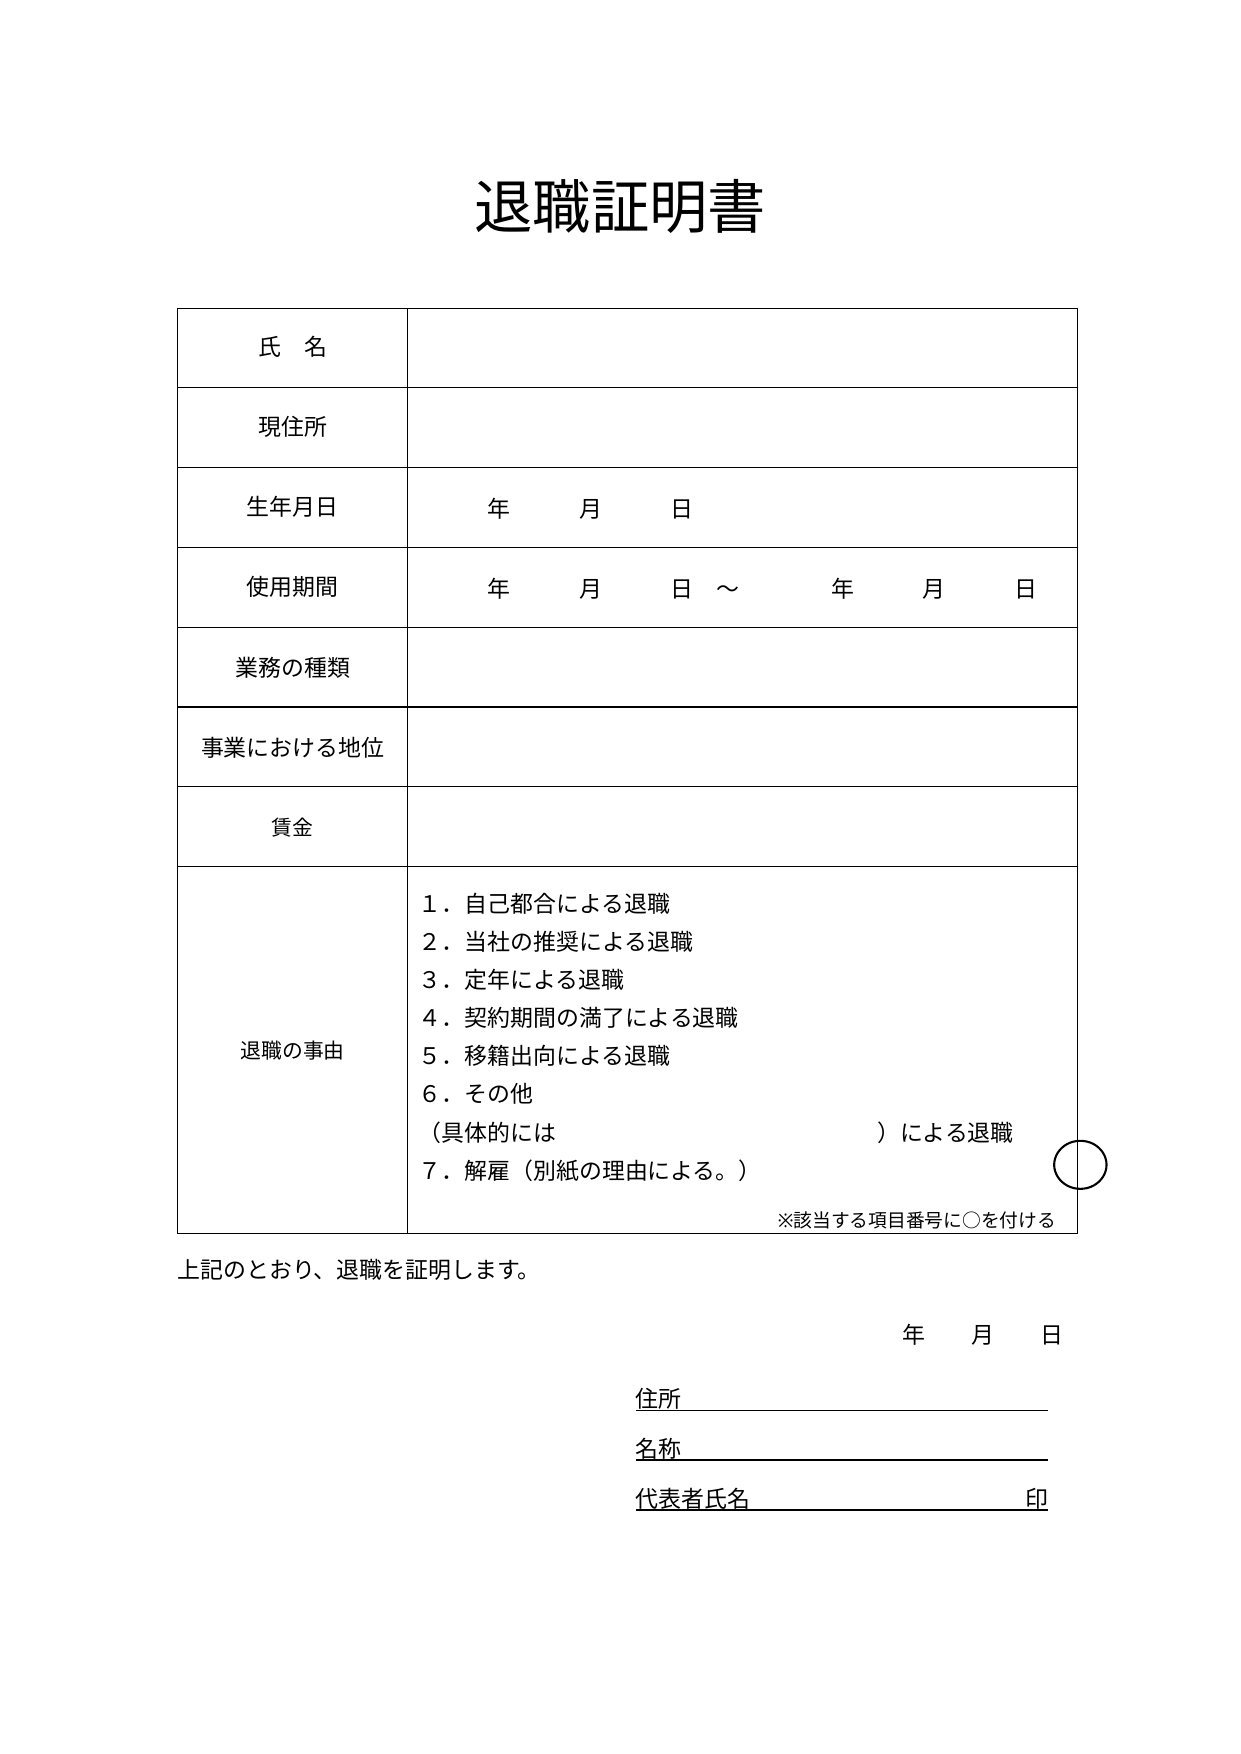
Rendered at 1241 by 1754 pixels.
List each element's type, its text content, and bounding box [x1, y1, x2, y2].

table_cell 年 月 日 [408, 468, 1077, 547]
table_cell [408, 628, 1077, 706]
text 年 月 日 [177, 1317, 1063, 1350]
table_cell 退職の事由 [178, 867, 407, 1232]
table_cell [408, 708, 1077, 786]
table_cell 生年月日 [178, 468, 407, 547]
table_cell 年 月 日 ～ 年 月 日 [408, 548, 1077, 627]
table_cell 業務の種類 [178, 628, 407, 706]
table_cell 使用期間 [178, 548, 407, 627]
table_cell [408, 787, 1077, 866]
table_cell 現住所 [178, 388, 407, 467]
text 住所 [177, 1381, 1063, 1414]
table_cell １．自己都合による退職 ２．当社の推奨による退職 ３．定年による退職 ４．契約期間の満了による退職 ５．移籍出向による退職 ６．その他 （具体的には ）による退職 ７．解雇（別紙の理由による。） ※該当する項目番号に○を付ける [408, 867, 1077, 1232]
text 退職証明書 [177, 160, 1063, 245]
table_header 氏 名 [178, 309, 407, 387]
table_cell 賃金 [178, 787, 407, 866]
table_cell [408, 388, 1077, 467]
text 上記のとおり、退職を証明します。 [177, 1252, 1063, 1285]
table_header [408, 309, 1077, 387]
text 代表者氏名 印 [177, 1481, 1063, 1514]
text 名称 [177, 1431, 1063, 1464]
table_cell 事業における地位 [178, 708, 407, 786]
